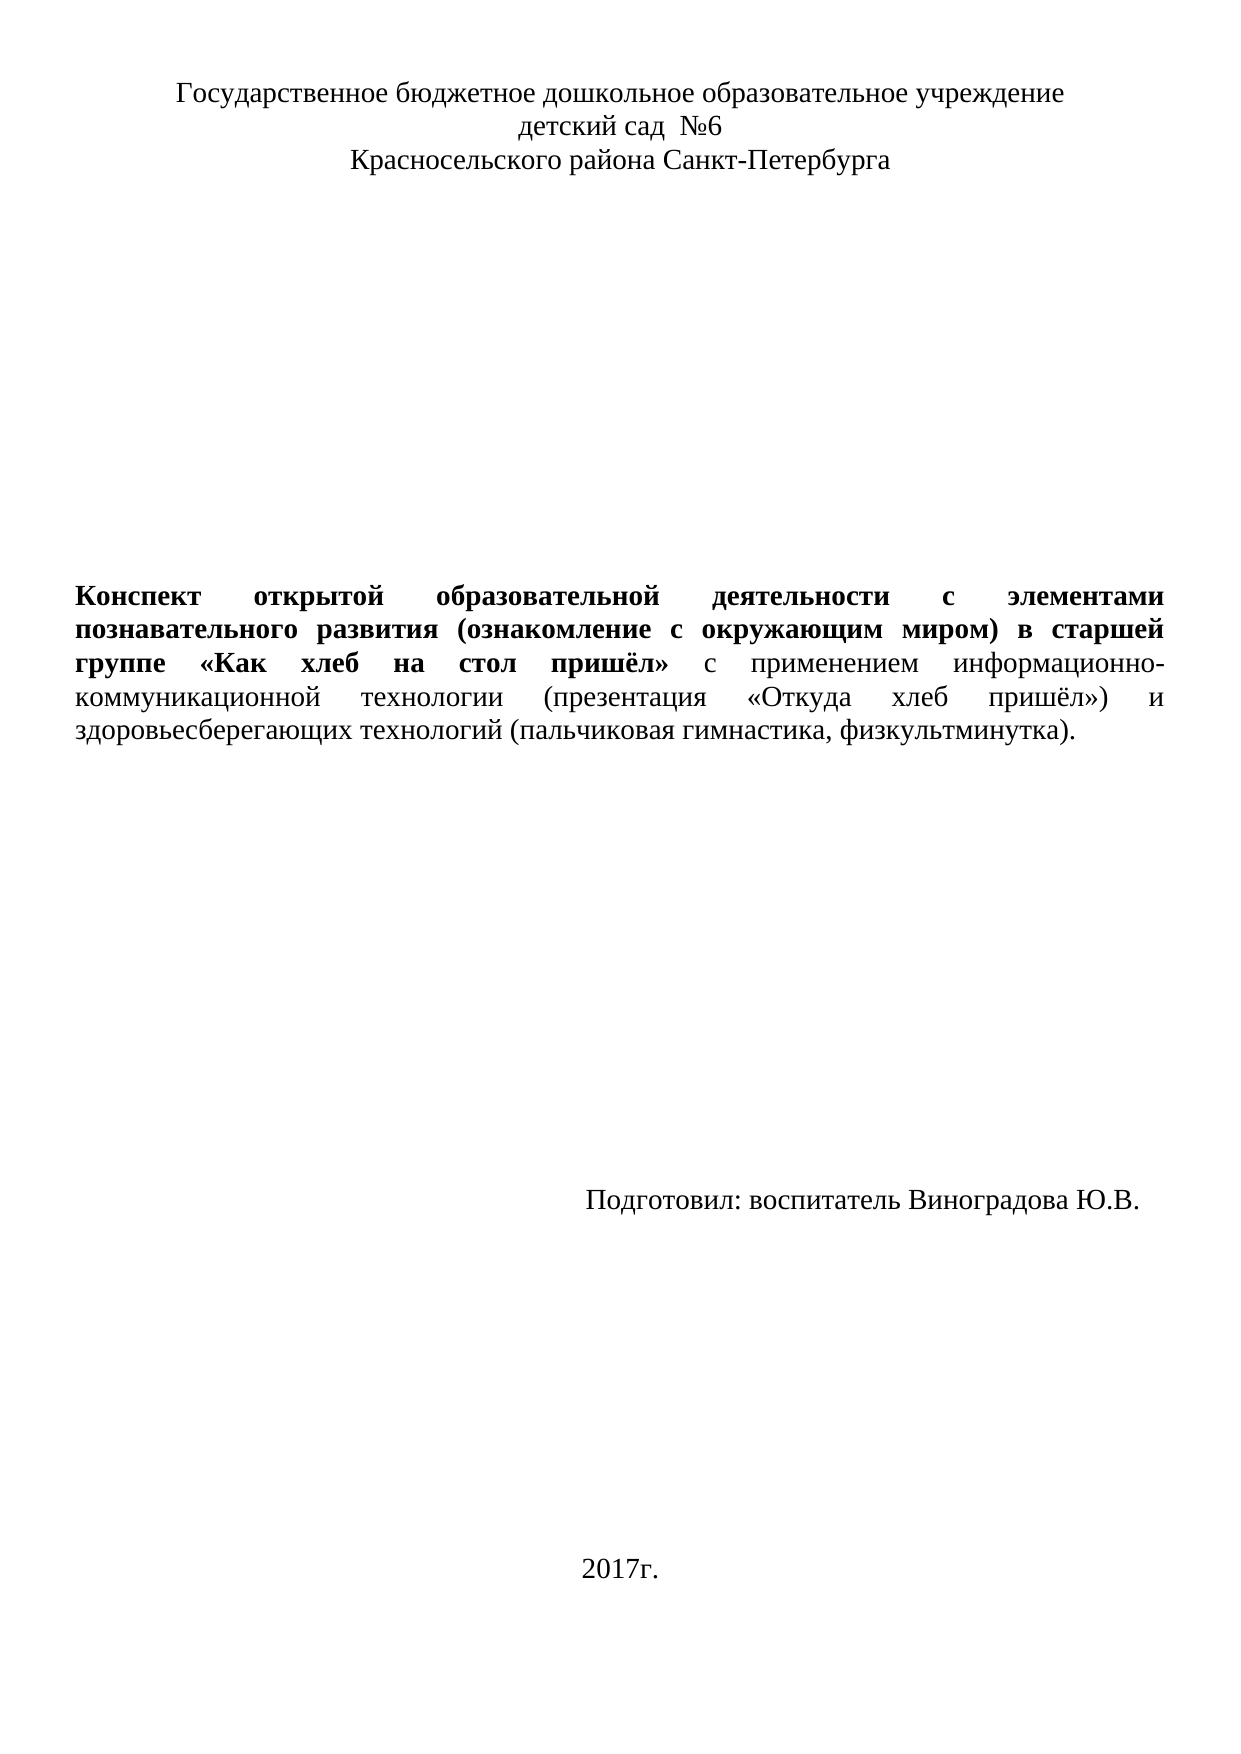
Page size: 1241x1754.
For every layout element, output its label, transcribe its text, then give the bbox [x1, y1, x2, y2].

text Государственное бюджетное дошкольное образовательное учреждение [75, 75, 1165, 108]
text Подготовил: воспитатель Виноградова Ю.В. [75, 1182, 1165, 1215]
text Конспект открытой образовательной деятельности с элементами познавательного развития (ознакомление с окружающим миром) в старшей группе «Как хлеб на стол пришёл» с применением информационно-коммуникационной технологии (презентация «Откуда хлеб пришёл») и здоровьесберегающих технологий (пальчиковая гимнастика, физкультминутка). [75, 578, 1165, 746]
text 2017г. [75, 1551, 1165, 1584]
text Красносельского района Санкт-Петербурга [75, 142, 1165, 176]
text детский сад №6 [75, 108, 1165, 142]
